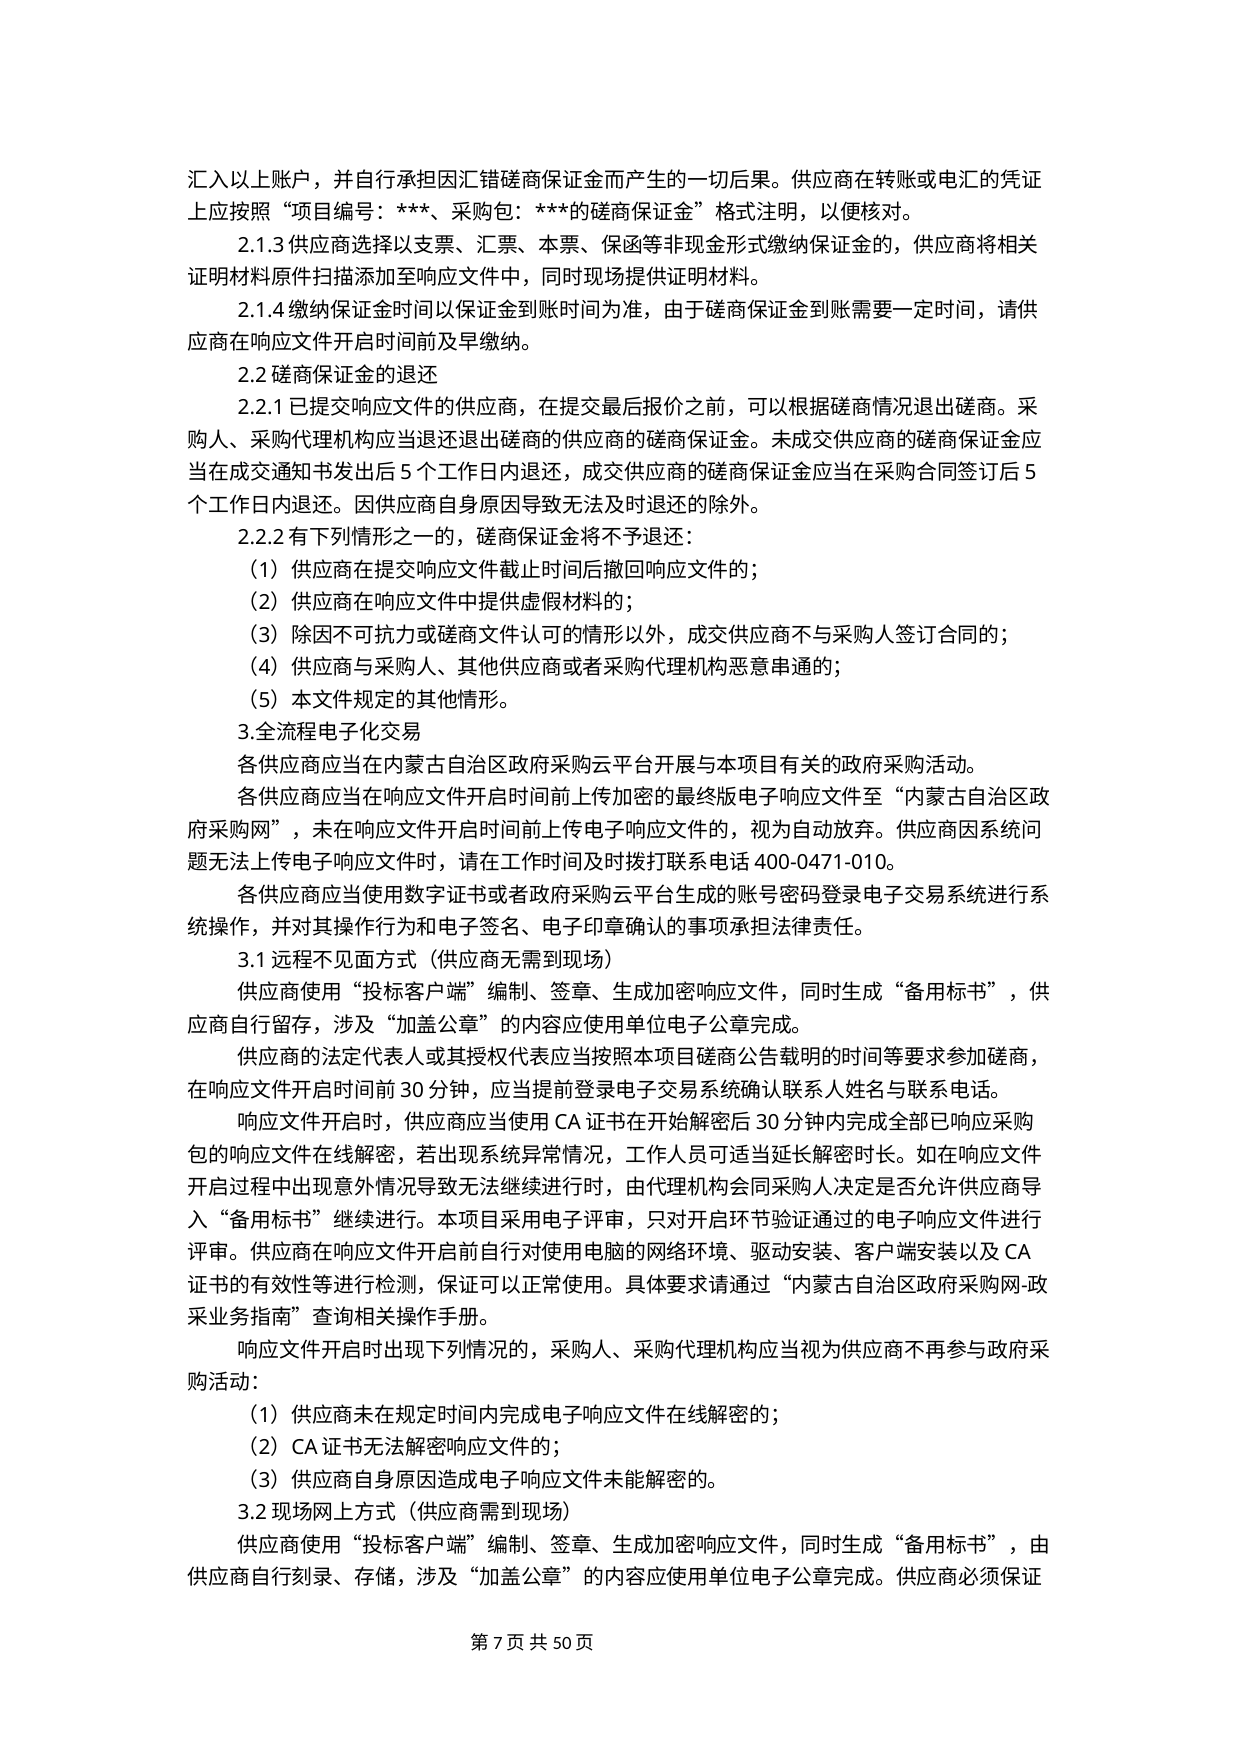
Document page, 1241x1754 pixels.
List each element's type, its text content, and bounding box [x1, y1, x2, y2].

text （2）CA证书无法解密响应文件的； [187, 1429, 1053, 1462]
text 各供应商应当在内蒙古自治区政府采购云平台开展与本项目有关的政府采购活动。 [187, 747, 1053, 779]
text 各供应商应当在响应文件开启时间前上传加密的最终版电子响应文件至“内蒙古自治区政府采购网”，未在响应文件开启时间前上传电子响应文件的，视为自动放弃。供应商因系统问题无法上传电子响应文件时，请在工作时间及时拨打联系电话400-0471-010。 [187, 779, 1053, 877]
text （3）除因不可抗力或磋商文件认可的情形以外，成交供应商不与采购人签订合同的； [187, 617, 1053, 649]
text 供应商的法定代表人或其授权代表应当按照本项目磋商公告载明的时间等要求参加磋商，在响应文件开启时间前30分钟，应当提前登录电子交易系统确认联系人姓名与联系电话。 [187, 1039, 1053, 1104]
text （3）供应商自身原因造成电子响应文件未能解密的。 [187, 1462, 1053, 1494]
text （1）供应商在提交响应文件截止时间后撤回响应文件的； [187, 552, 1053, 584]
text 2.2.2有下列情形之一的，磋商保证金将不予退还： [187, 519, 1053, 552]
text 3.1远程不见面方式（供应商无需到现场） [187, 942, 1053, 974]
text （2）供应商在响应文件中提供虚假材料的； [187, 584, 1053, 617]
text 响应文件开启时，供应商应当使用CA证书在开始解密后30分钟内完成全部已响应采购包的响应文件在线解密，若出现系统异常情况，工作人员可适当延长解密时长。如在响应文件开启过程中出现意外情况导致无法继续进行时，由代理机构会同采购人决定是否允许供应商导入“备用标书”继续进行。本项目采用电子评审，只对开启环节验证通过的电子响应文件进行评审。供应商在响应文件开启前自行对使用电脑的网络环境、驱动安装、客户端安装以及CA证书的有效性等进行检测，保证可以正常使用。具体要求请通过“内蒙古自治区政府采购网-政采业务指南”查询相关操作手册。 [187, 1104, 1053, 1332]
text （1）供应商未在规定时间内完成电子响应文件在线解密的； [187, 1397, 1053, 1429]
text 响应文件开启时出现下列情况的，采购人、采购代理机构应当视为供应商不再参与政府采购活动： [187, 1332, 1053, 1397]
text 2.1.4缴纳保证金时间以保证金到账时间为准，由于磋商保证金到账需要一定时间，请供应商在响应文件开启时间前及早缴纳。 [187, 292, 1053, 357]
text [187, 1527, 1053, 1592]
text （5）本文件规定的其他情形。 [187, 682, 1053, 714]
text 供应商使用“投标客户端”编制、签章、生成加密响应文件，同时生成“备用标书”，供应商自行留存，涉及“加盖公章”的内容应使用单位电子公章完成。 [187, 974, 1053, 1039]
text 3.全流程电子化交易 [187, 714, 1053, 747]
text （4）供应商与采购人、其他供应商或者采购代理机构恶意串通的； [187, 649, 1053, 682]
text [187, 162, 1053, 227]
text 3.2现场网上方式（供应商需到现场） [187, 1494, 1053, 1527]
text 2.1.3供应商选择以支票、汇票、本票、保函等非现金形式缴纳保证金的，供应商将相关证明材料原件扫描添加至响应文件中，同时现场提供证明材料。 [187, 227, 1053, 292]
text 2.2磋商保证金的退还 [187, 357, 1053, 389]
text 2.2.1已提交响应文件的供应商，在提交最后报价之前，可以根据磋商情况退出磋商。采购人、采购代理机构应当退还退出磋商的供应商的磋商保证金。未成交供应商的磋商保证金应当在成交通知书发出后5个工作日内退还，成交供应商的磋商保证金应当在采购合同签订后5个工作日内退还。因供应商自身原因导致无法及时退还的除外。 [187, 389, 1053, 519]
text 各供应商应当使用数字证书或者政府采购云平台生成的账号密码登录电子交易系统进行系统操作，并对其操作行为和电子签名、电子印章确认的事项承担法律责任。 [187, 877, 1053, 942]
